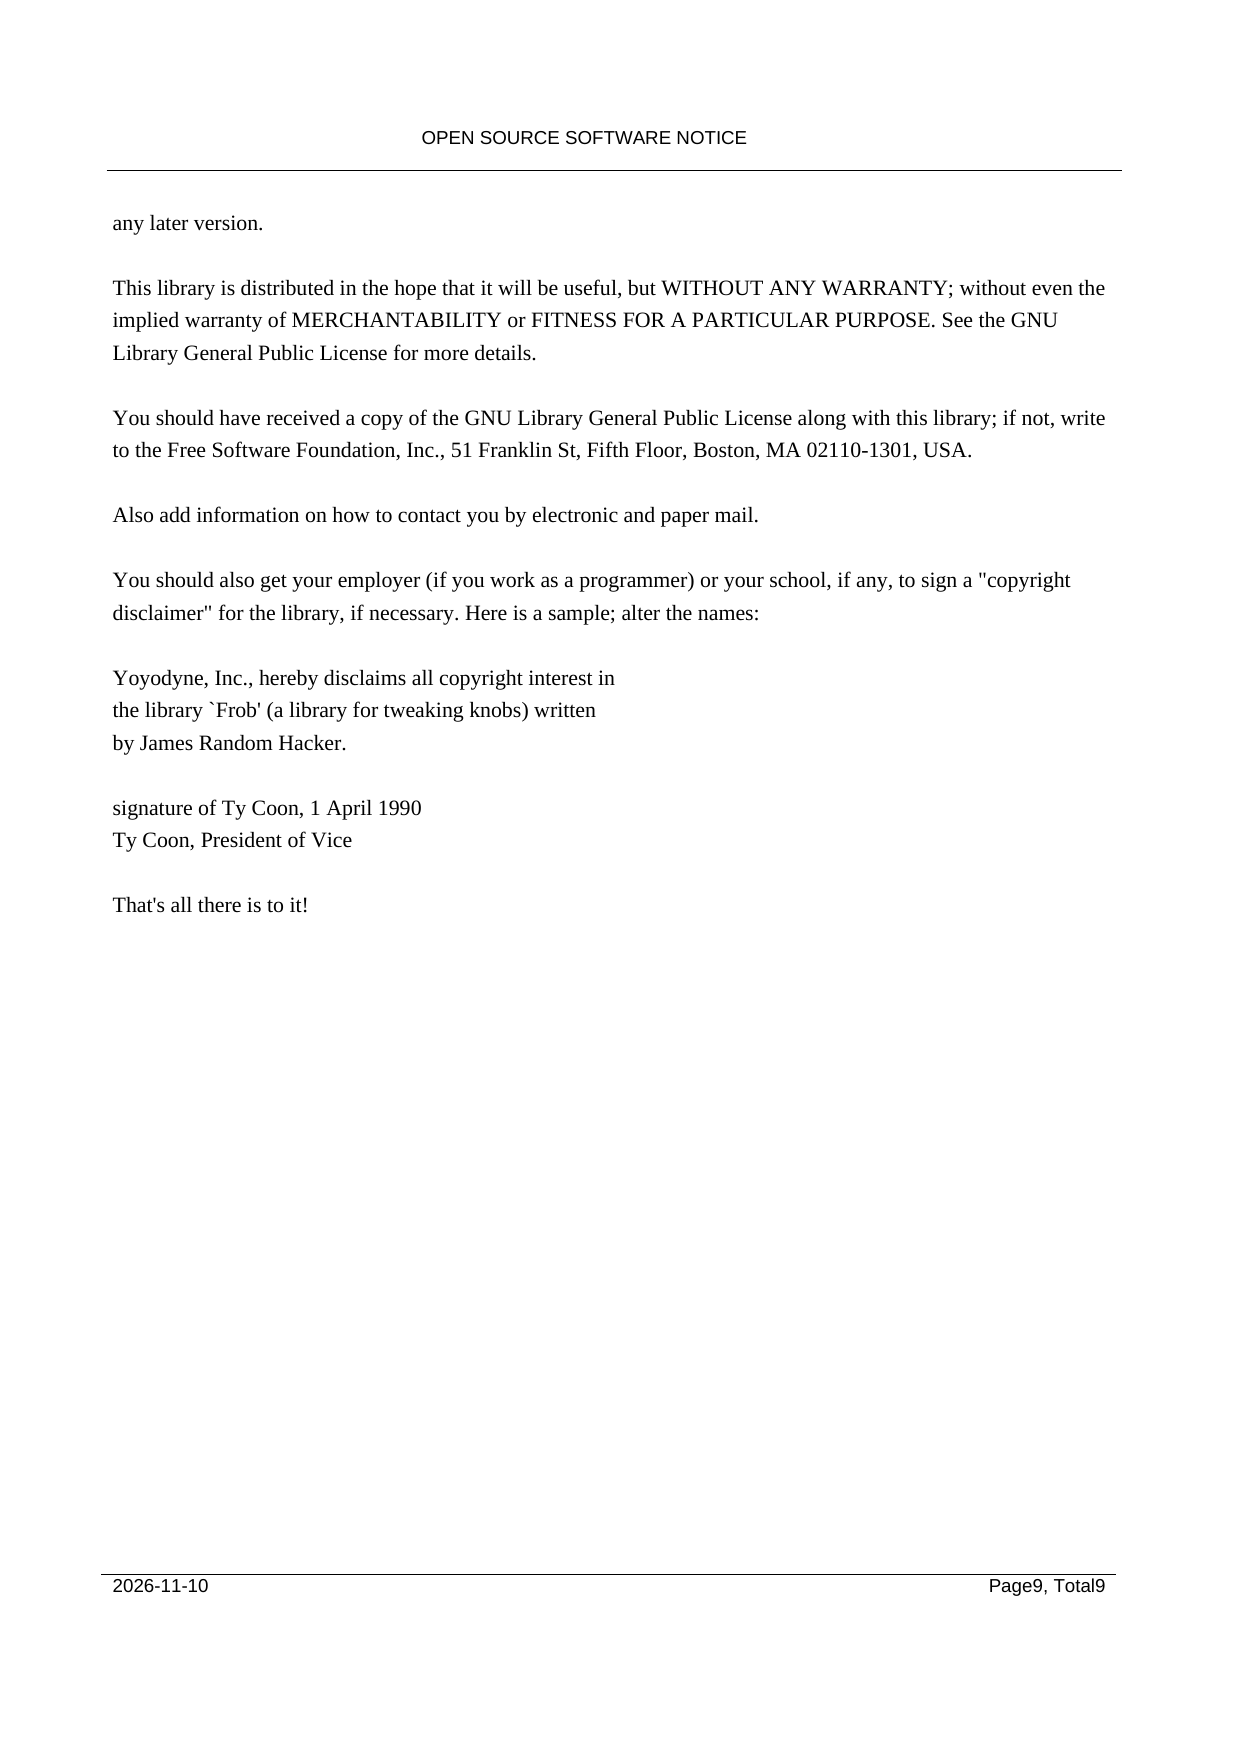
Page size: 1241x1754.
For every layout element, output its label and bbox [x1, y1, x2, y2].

text [112, 206, 1128, 921]
